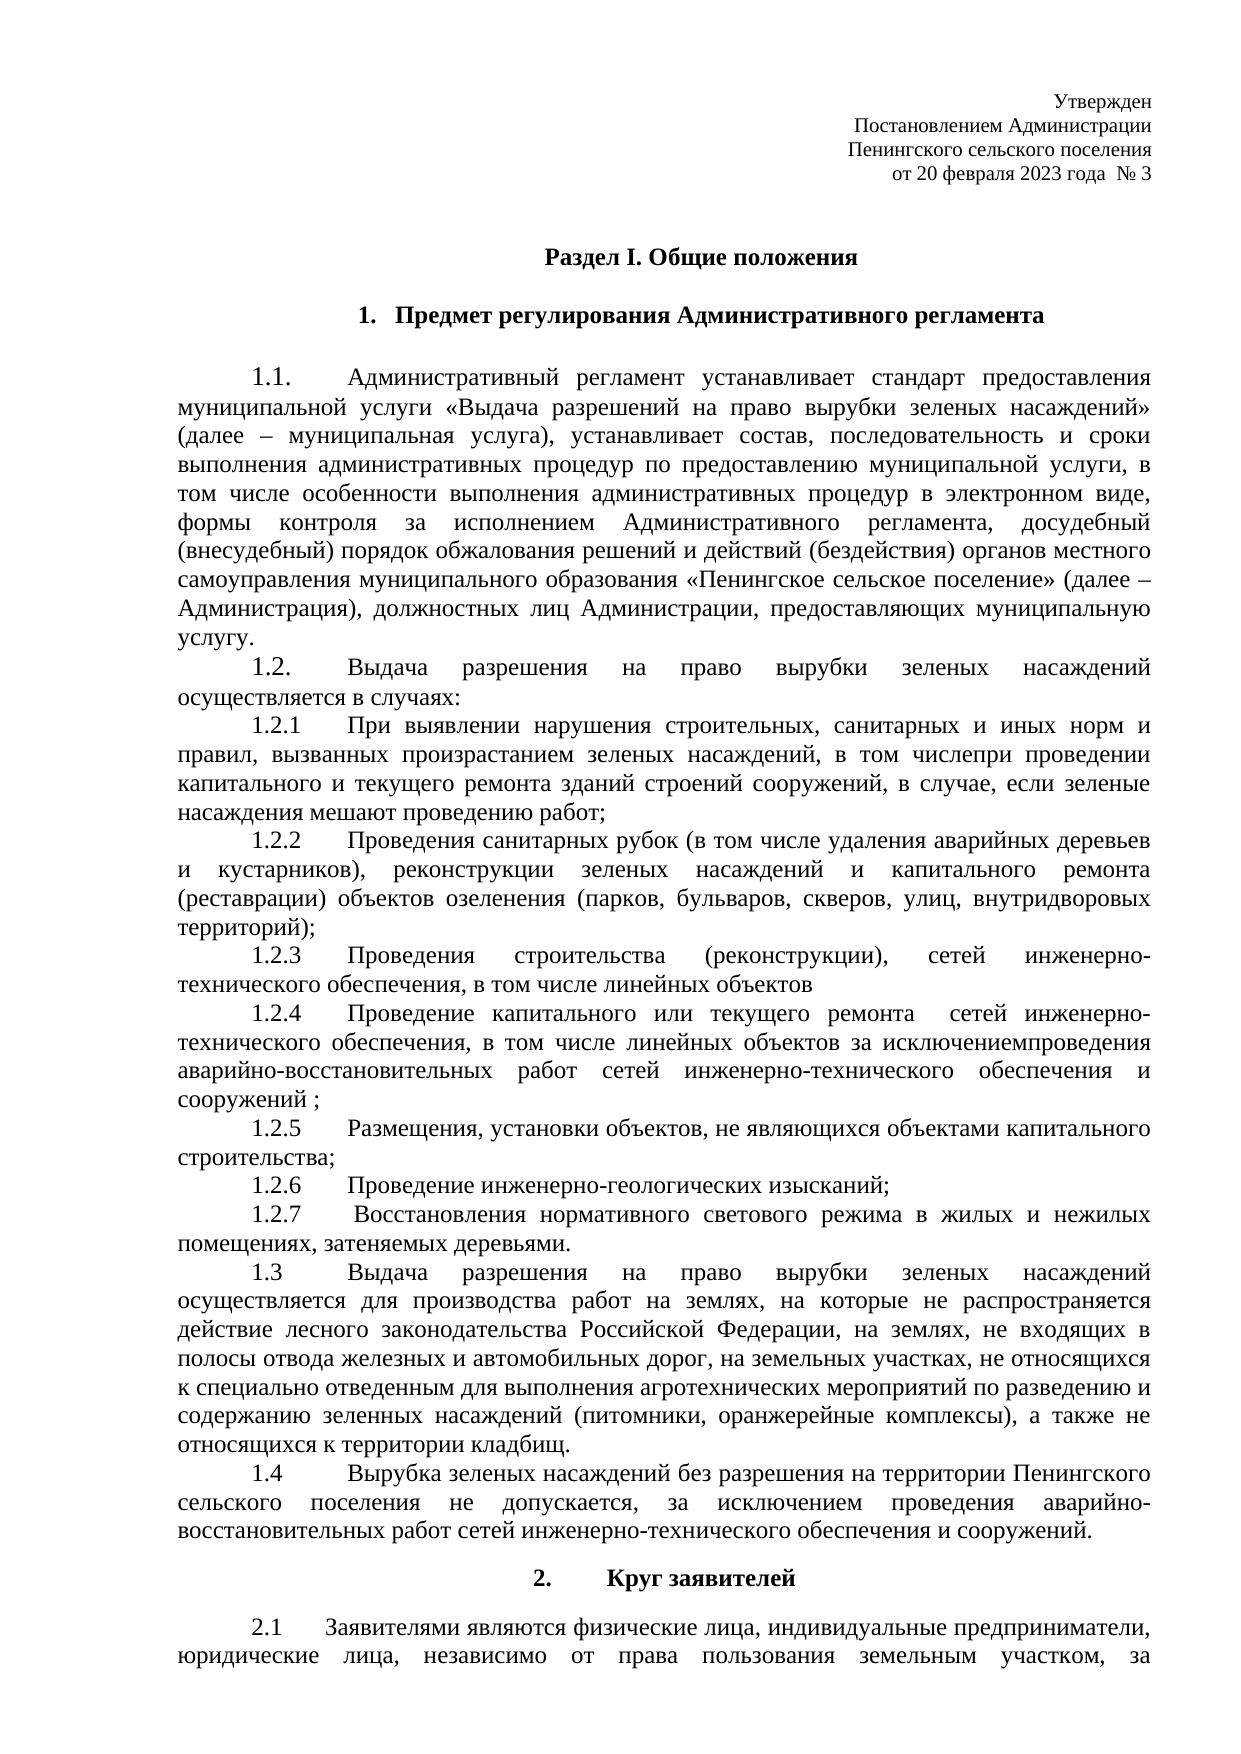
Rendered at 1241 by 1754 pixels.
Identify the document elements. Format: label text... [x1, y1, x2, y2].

list Выдача разрешения на право вырубки зеленых насаждений осуществляется в случаях: [177, 651, 1151, 710]
list Круг заявителей [177, 1563, 1151, 1592]
list Административный регламент устанавливает стандарт предоставления муниципальной услуги «Выдача разрешений на право вырубки зеленых насаждений» (далее – муниципальная услуга), устанавливает состав, последовательность и сроки выполнения административных процедур по предоставлению муниципальной услуги, в том числе особенности выполнения административных процедур в электронном виде, формы контроля за исполнением Административного регламента, досудебный (внесудебный) порядок обжалования решений и действий (бездействия) органов местного самоуправления муниципального образования «Пенингское сельское поселение» (далее – Администрация), должностных лиц Администрации, предоставляющих муниципальную услугу. [177, 361, 1151, 650]
text Постановлением Администрации [251, 113, 1152, 137]
text Пенингского сельского поселения [251, 137, 1152, 161]
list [177, 1612, 1151, 1669]
text Раздел I. Общие положения [177, 242, 1151, 271]
list При выявлении нарушения строительных, санитарных и иных норм и правил, вызванных произрастанием зеленых насаждений, в том числепри проведении капитального и текущего ремонта зданий строений сооружений, в случае, если зеленые насаждения мешают проведению работ; [177, 710, 1151, 825]
list Проведения строительства (реконструкции), сетей инженерно-технического обеспечения, в том числе линейных объектов [177, 940, 1151, 998]
list Проведение инженерно-геологических изысканий; [177, 1170, 1151, 1199]
text Утвержден [251, 89, 1152, 113]
list Выдача разрешения на право вырубки зеленых насаждений осуществляется для производства работ на землях, на которые не распространяется действие лесного законодательства Российской Федерации, на землях, не входящих в полосы отвода железных и автомобильных дорог, на земельных участках, не относящихся к специально отведенным для выполнения агротехнических мероприятий по разведению и содержанию зеленных насаждений (питомники, оранжерейные комплексы), а также не относящихся к территории кладбищ. [177, 1257, 1151, 1458]
list Проведение капитального или текущего ремонта сетей инженерно-технического обеспечения, в том числе линейных объектов за исключениемпроведения аварийно-восстановительных работ сетей инженерно-технического обеспечения и сооружений ; [177, 998, 1151, 1113]
list Восстановления нормативного светового режима в жилых и нежилых помещениях, затеняемых деревьями. [177, 1199, 1151, 1257]
text от 20 февраля 2023 года № 3 [251, 161, 1152, 185]
list Предмет регулирования Административного регламента [251, 300, 1151, 329]
list Вырубка зеленых насаждений без разрешения на территории Пенингского сельского поселения не допускается, за исключением проведения аварийно-восстановительных работ сетей инженерно-технического обеспечения и сооружений. [177, 1458, 1151, 1544]
list Проведения санитарных рубок (в том числе удаления аварийных деревьев и кустарников), реконструкции зеленых насаждений и капитального ремонта (реставрации) объектов озеленения (парков, бульваров, скверов, улиц, внутридворовых территорий); [177, 825, 1151, 940]
list Размещения, установки объектов, не являющихся объектами капитального строительства; [177, 1113, 1151, 1170]
